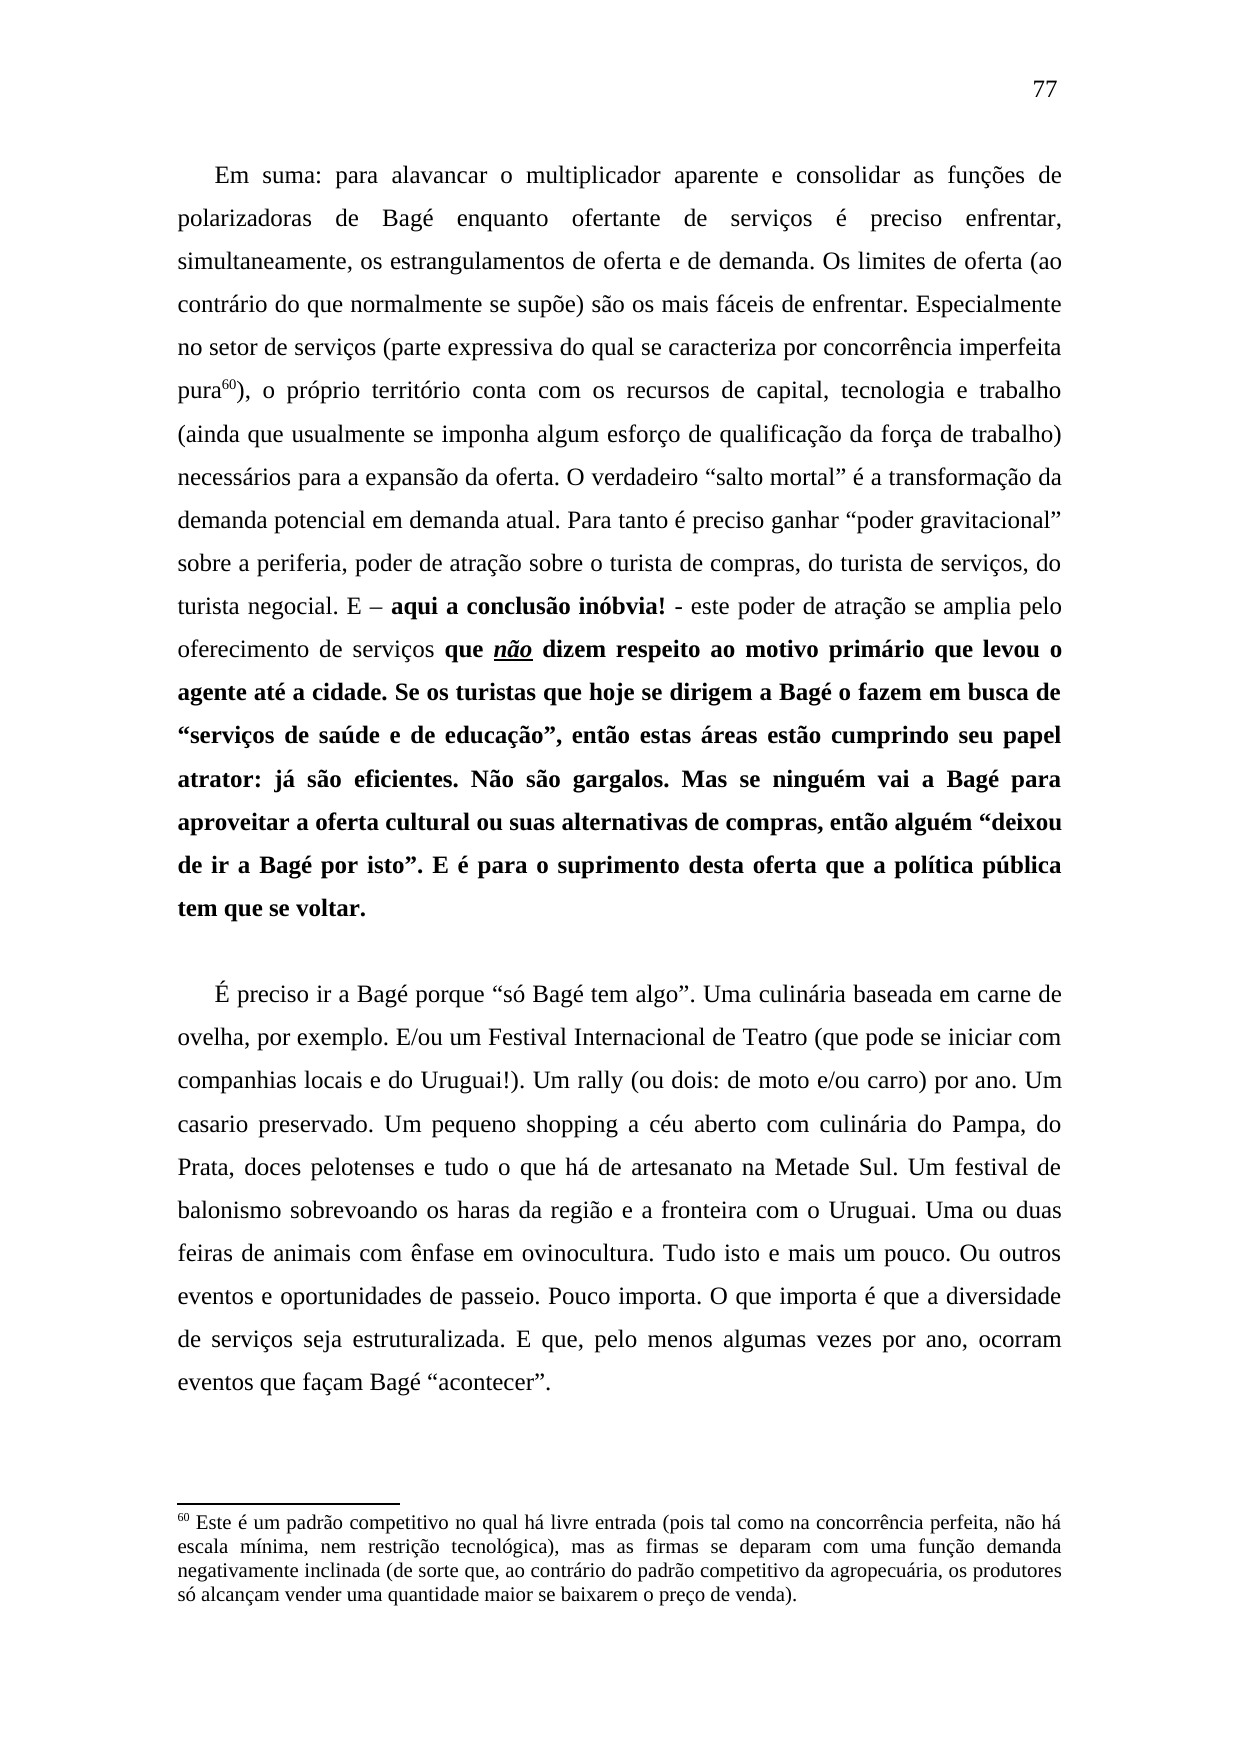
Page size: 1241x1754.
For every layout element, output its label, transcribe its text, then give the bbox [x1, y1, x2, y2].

text Em suma: para alavancar o multiplicador aparente e consolidar as funções de polarizadoras de Bagé enquanto ofertante de serviços é preciso enfrentar, simultaneamente, os estrangulamentos de oferta e de demanda. Os limites de oferta (ao contrário do que normalmente se supõe) são os mais fáceis de enfrentar. Especialmente no setor de serviços (parte expressiva do qual se caracteriza por concorrência imperfeita pura), o próprio território conta com os recursos de capital, tecnologia e trabalho (ainda que usualmente se imponha algum esforço de qualificação da força de trabalho) necessários para a expansão da oferta. O verdadeiro “salto mortal” é a transformação da demanda potencial em demanda atual. Para tanto é preciso ganhar “poder gravitacional” sobre a periferia, poder de atração sobre o turista de compras, do turista de serviços, do turista negocial. E – aqui a conclusão inóbvia! - este poder de atração se amplia pelo oferecimento de serviços que não dizem respeito ao motivo primário que levou o agente até a cidade. Se os turistas que hoje se dirigem a Bagé o fazem em busca de “serviços de saúde e de educação”, então estas áreas estão cumprindo seu papel atrator: já são eficientes. Não são gargalos. Mas se ninguém vai a Bagé para aproveitar a oferta cultural ou suas alternativas de compras, então alguém “deixou de ir a Bagé por isto”. E é para o suprimento desta oferta que a política pública tem que se voltar. [177, 160, 1063, 922]
text É preciso ir a Bagé porque “só Bagé tem algo”. Uma culinária baseada em carne de ovelha, por exemplo. E/ou um Festival Internacional de Teatro (que pode se iniciar com companhias locais e do Uruguai!). Um rally (ou dois: de moto e/ou carro) por ano. Um casario preservado. Um pequeno shopping a céu aberto com culinária do Pampa, do Prata, doces pelotenses e tudo o que há de artesanato na Metade Sul. Um festival de balonismo sobrevoando os haras da região e a fronteira com o Uruguai. Uma ou duas feiras de animais com ênfase em ovinocultura. Tudo isto e mais um pouco. Ou outros eventos e oportunidades de passeio. Pouco importa. O que importa é que a diversidade de serviços seja estruturalizada. E que, pelo menos algumas vezes por ano, ocorram eventos que façam Bagé “acontecer”. [177, 979, 1063, 1396]
